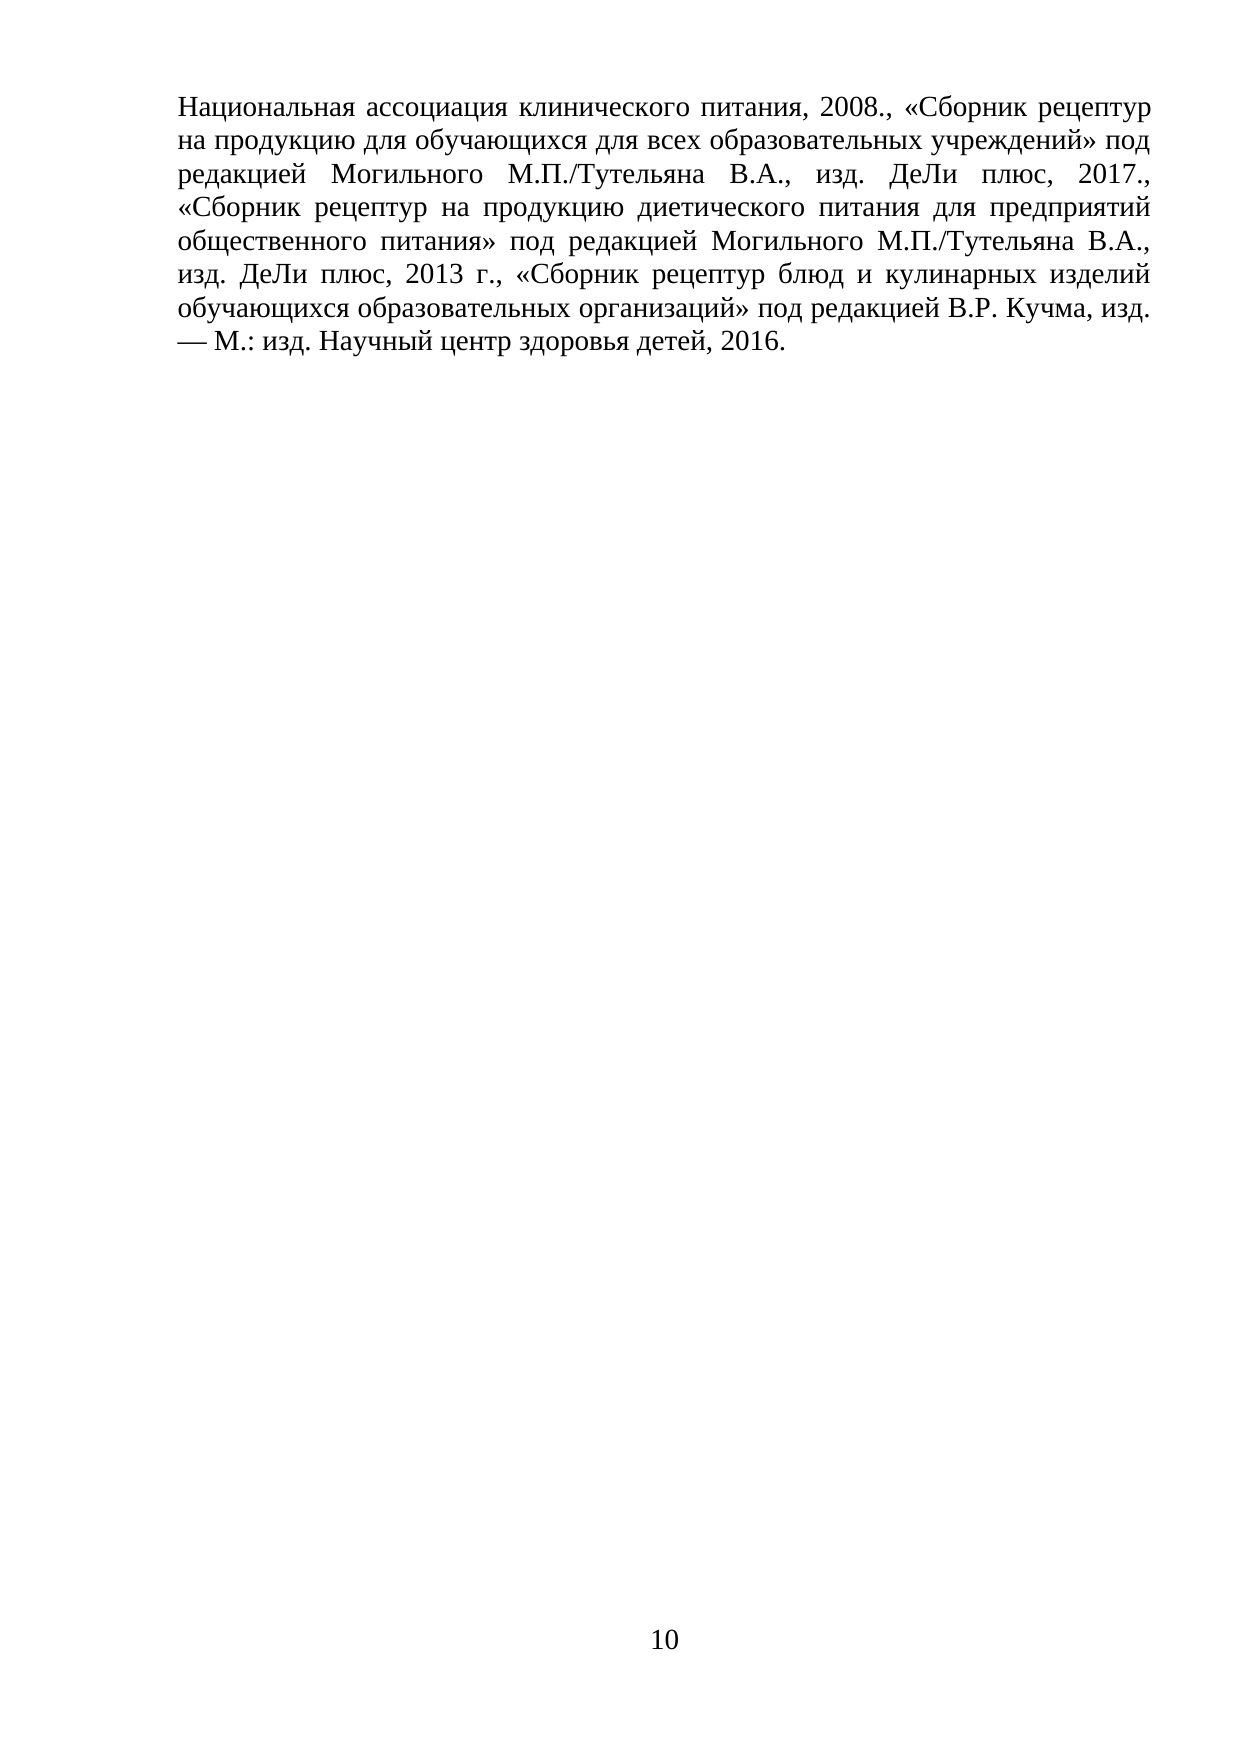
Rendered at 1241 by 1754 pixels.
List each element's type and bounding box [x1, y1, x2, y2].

text [177, 89, 1152, 357]
